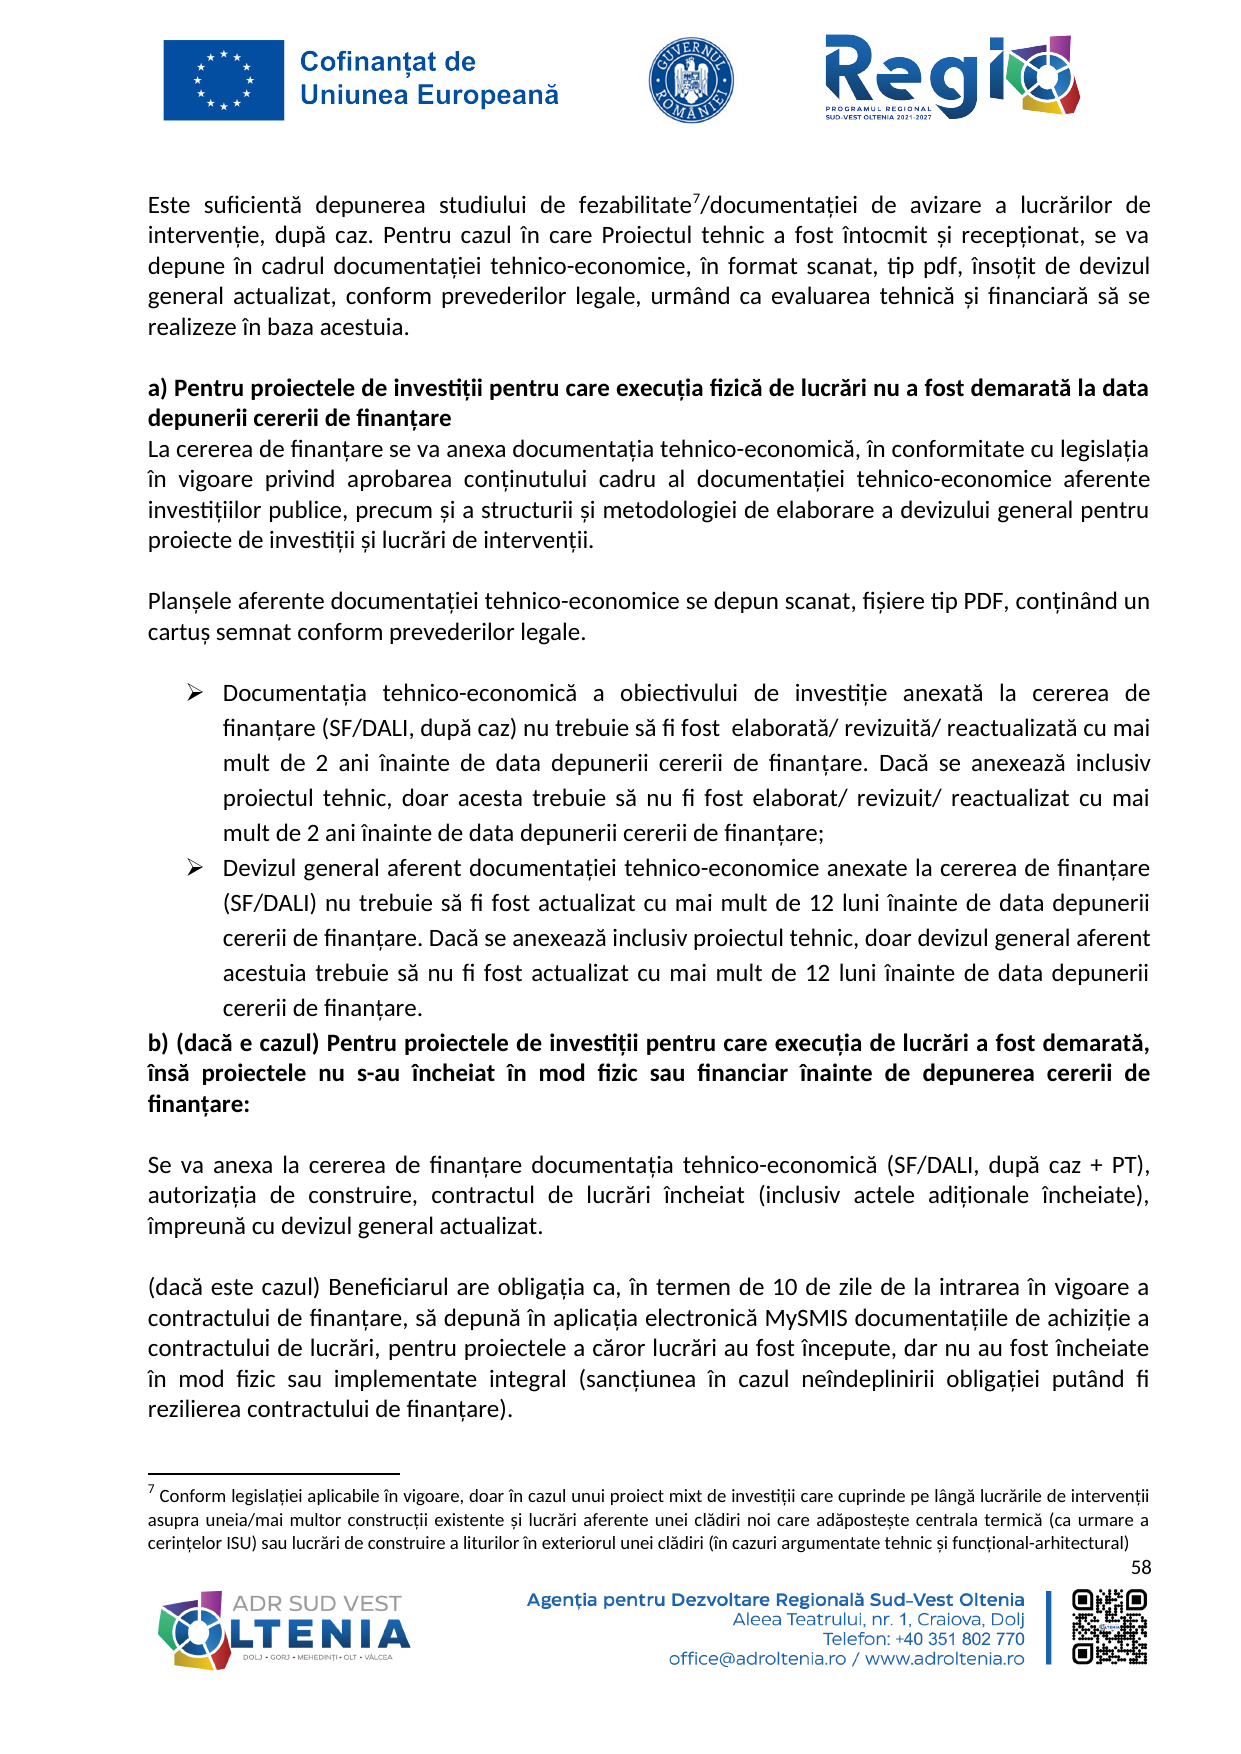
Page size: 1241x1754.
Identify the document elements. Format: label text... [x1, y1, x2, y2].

text Planșele aferente documentației tehnico-economice se depun scanat, fișiere tip PDF, conținând un cartuș semnat conform prevederilor legale. [148, 586, 1152, 647]
text Se va anexa la cererea de finanțare documentaţia tehnico-economică (SF/DALI, după caz + PT), autorizația de construire, contractul de lucrări încheiat (inclusiv actele adiționale încheiate), împreună cu devizul general actualizat. [148, 1149, 1152, 1241]
text b) (dacă e cazul) Pentru proiectele de investiţii pentru care execuţia de lucrări a fost demarată, însă proiectele nu s-au încheiat în mod fizic sau financiar înainte de depunerea cererii de finanțare: [148, 1027, 1152, 1119]
list Devizul general aferent documentației tehnico-economice anexate la cererea de finanțare (SF/DALI) nu trebuie să fi fost actualizat cu mai mult de 12 luni înainte de data depunerii cererii de finanţare. Dacă se anexează inclusiv proiectul tehnic, doar devizul general aferent acestuia trebuie să nu fi fost actualizat cu mai mult de 12 luni înainte de data depunerii cererii de finanțare. [185, 852, 1152, 1023]
picture [645, 35, 739, 125]
picture [158, 35, 561, 124]
text La cererea de finanțare se va anexa documentația tehnico-economică, în conformitate cu legislația în vigoare privind aprobarea conținutului cadru al documentației tehnico-economice aferente investițiilor publice, precum și a structurii și metodologiei de elaborare a devizului general pentru proiecte de investiții și lucrări de intervenții. [148, 433, 1152, 555]
list Documentaţia tehnico-economică a obiectivului de investiție anexată la cererea de finanțare (SF/DALI, după caz) nu trebuie să fi fost elaborată/ revizuită/ reactualizată cu mai mult de 2 ani înainte de data depunerii cererii de finanţare. Dacă se anexează inclusiv proiectul tehnic, doar acesta trebuie să nu fi fost elaborat/ revizuit/ reactualizat cu mai mult de 2 ani înainte de data depunerii cererii de finanţare; [185, 677, 1152, 848]
picture [823, 33, 1082, 122]
text a) Pentru proiectele de investiţii pentru care execuţia fizică de lucrări nu a fost demarată la data depunerii cererii de finanţare [148, 372, 1152, 433]
text (dacă este cazul) Beneficiarul are obligația ca, în termen de 10 de zile de la intrarea în vigoare a contractului de finanțare, să depună în aplicația electronică MySMIS documentațiile de achiziție a contractului de lucrări, pentru proiectele a căror lucrări au fost începute, dar nu au fost încheiate în mod fizic sau implementate integral (sancțiunea în cazul neîndeplinirii obligației putând fi rezilierea contractului de finanțare). [148, 1271, 1152, 1424]
picture [148, 1579, 1152, 1677]
text Este suficientă depunerea studiului de fezabilitate/documentației de avizare a lucrărilor de intervenție, după caz. Pentru cazul în care Proiectul tehnic a fost întocmit și recepționat, se va depune în cadrul documentației tehnico-economice, în format scanat, tip pdf, însoțit de devizul general actualizat, conform prevederilor legale, urmând ca evaluarea tehnică și financiară să se realizeze în baza acestuia. [148, 189, 1152, 341]
